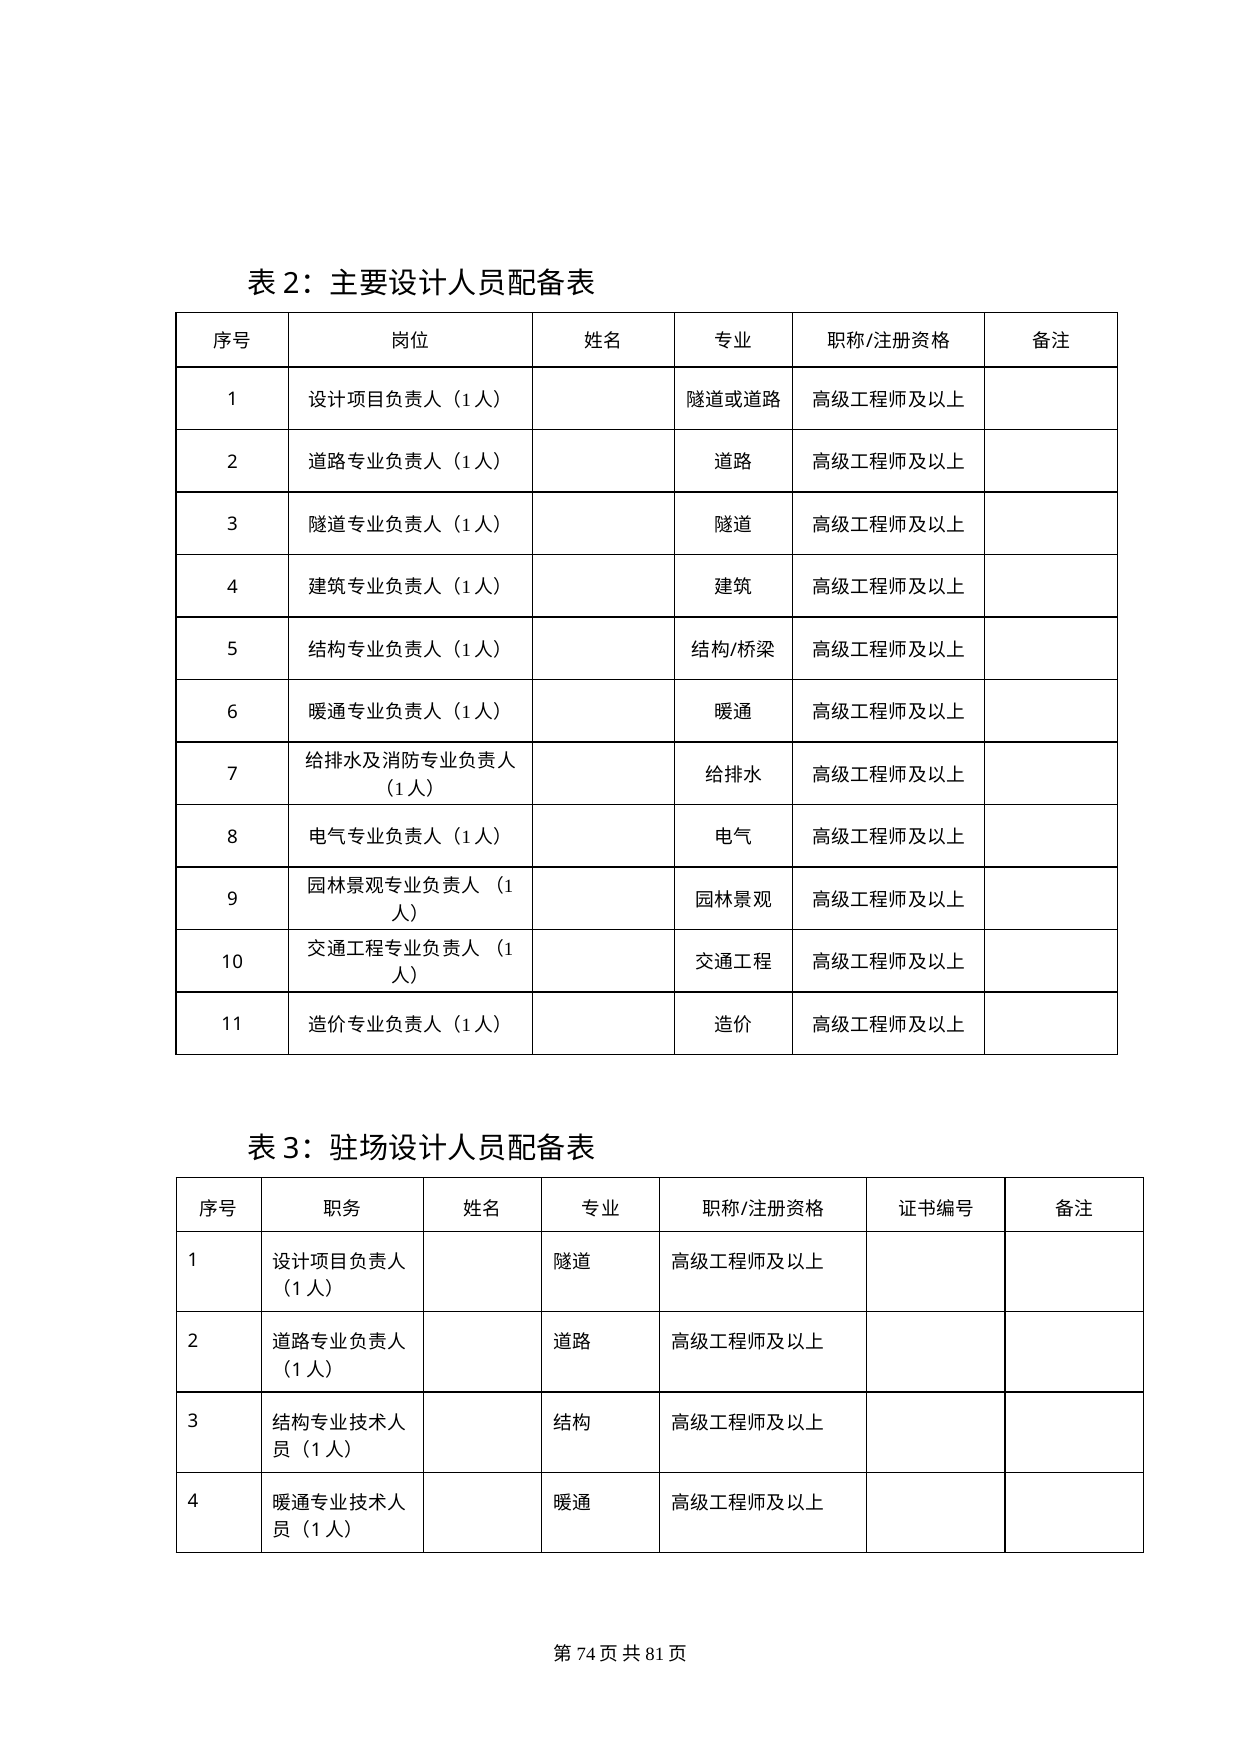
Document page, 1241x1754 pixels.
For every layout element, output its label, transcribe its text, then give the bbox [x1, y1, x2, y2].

table_cell [985, 805, 1117, 866]
table_cell [533, 743, 674, 804]
table_cell [533, 368, 674, 429]
table_header 证书编号 [867, 1178, 1004, 1231]
table_cell 高级工程师及以上 [793, 930, 984, 991]
table_cell 道路专业负责人（1人） [262, 1312, 423, 1391]
text 表3：驻场设计人员配备表 [187, 1125, 1053, 1167]
table_cell 高级工程师及以上 [793, 993, 984, 1054]
table_header 姓名 [424, 1178, 541, 1231]
table_cell [867, 1473, 1004, 1552]
table_cell [985, 368, 1117, 429]
table_cell 结构专业负责人（1人） [289, 618, 532, 679]
table_cell [985, 680, 1117, 741]
text 表2：主要设计人员配备表 [187, 259, 1053, 302]
table_cell 11 [177, 993, 288, 1054]
table_cell 暖通 [542, 1473, 659, 1552]
table_cell 高级工程师及以上 [793, 805, 984, 866]
table_cell [424, 1312, 541, 1391]
table_header 职务 [262, 1178, 423, 1231]
table_cell 高级工程师及以上 [793, 430, 984, 491]
table_cell 1 [177, 368, 288, 429]
table_cell 给排水及消防专业负责人（1人） [289, 743, 532, 804]
table_cell 设计项目负责人（1人） [262, 1232, 423, 1311]
table_cell 园林景观 [675, 868, 792, 929]
table_cell 结构专业技术人员（1人） [262, 1393, 423, 1472]
table_cell 9 [177, 868, 288, 929]
table_header 专业 [675, 313, 792, 366]
table_cell 造价 [675, 993, 792, 1054]
table_cell 暖通 [675, 680, 792, 741]
table_cell 3 [177, 493, 288, 554]
table_cell [985, 493, 1117, 554]
table_cell 道路专业负责人（1人） [289, 430, 532, 491]
table_cell 结构 [542, 1393, 659, 1472]
table_cell 7 [177, 743, 288, 804]
table_cell [533, 493, 674, 554]
table_cell [985, 993, 1117, 1054]
table_header 岗位 [289, 313, 532, 366]
table_cell [533, 555, 674, 616]
table_cell 隧道专业负责人（1人） [289, 493, 532, 554]
table_header 备注 [985, 313, 1117, 366]
table_cell [1006, 1473, 1143, 1552]
table_cell [533, 430, 674, 491]
table_cell [985, 743, 1117, 804]
table_cell 给排水 [675, 743, 792, 804]
table_cell [1006, 1393, 1143, 1472]
table_header 职称/注册资格 [660, 1178, 866, 1231]
table_cell 交通工程 [675, 930, 792, 991]
table_cell 隧道 [542, 1232, 659, 1311]
table_header 序号 [177, 1178, 261, 1231]
table_cell [1006, 1312, 1143, 1391]
table_cell [424, 1232, 541, 1311]
table_header 序号 [177, 313, 288, 366]
table_cell [424, 1473, 541, 1552]
table_cell 4 [177, 1473, 261, 1552]
table_cell 8 [177, 805, 288, 866]
table_cell 道路 [542, 1312, 659, 1391]
table_cell [533, 680, 674, 741]
table_cell 高级工程师及以上 [660, 1312, 866, 1391]
table_cell [985, 930, 1117, 991]
table_cell [533, 805, 674, 866]
table_cell 结构/桥梁 [675, 618, 792, 679]
table_cell [985, 555, 1117, 616]
table_cell 10 [177, 930, 288, 991]
table_cell 电气专业负责人（1人） [289, 805, 532, 866]
table_cell [533, 993, 674, 1054]
table_cell 3 [177, 1393, 261, 1472]
table_header 职称/注册资格 [793, 313, 984, 366]
table_cell [985, 868, 1117, 929]
table_cell 建筑专业负责人（1人） [289, 555, 532, 616]
table_cell 道路 [675, 430, 792, 491]
table_cell 5 [177, 618, 288, 679]
table_cell 2 [177, 430, 288, 491]
table_header 备注 [1006, 1178, 1143, 1231]
table_cell 高级工程师及以上 [793, 680, 984, 741]
table_cell 高级工程师及以上 [793, 743, 984, 804]
table_cell 暖通专业技术人员（1人） [262, 1473, 423, 1552]
table_cell 设计项目负责人（1人） [289, 368, 532, 429]
table_cell 交通工程专业负责人 （1人） [289, 930, 532, 991]
table_header 姓名 [533, 313, 674, 366]
table_cell 高级工程师及以上 [793, 493, 984, 554]
table_cell 造价专业负责人（1人） [289, 993, 532, 1054]
table_cell 隧道或道路 [675, 368, 792, 429]
table_cell [1006, 1232, 1143, 1311]
table_cell 4 [177, 555, 288, 616]
table_cell [985, 430, 1117, 491]
table_cell [985, 618, 1117, 679]
table_cell 高级工程师及以上 [793, 618, 984, 679]
table_cell [533, 930, 674, 991]
table_cell [867, 1393, 1004, 1472]
table_cell 电气 [675, 805, 792, 866]
table_cell 2 [177, 1312, 261, 1391]
table_cell 高级工程师及以上 [793, 368, 984, 429]
table_cell 建筑 [675, 555, 792, 616]
table_header 专业 [542, 1178, 659, 1231]
table_cell 高级工程师及以上 [660, 1473, 866, 1552]
table_cell [533, 868, 674, 929]
table_cell 1 [177, 1232, 261, 1311]
table_cell [867, 1312, 1004, 1391]
table_cell 高级工程师及以上 [660, 1393, 866, 1472]
table_cell 高级工程师及以上 [793, 868, 984, 929]
table_cell 隧道 [675, 493, 792, 554]
table_cell [867, 1232, 1004, 1311]
table_cell 6 [177, 680, 288, 741]
table_cell 暖通专业负责人（1人） [289, 680, 532, 741]
table_cell 高级工程师及以上 [660, 1232, 866, 1311]
table_cell [533, 618, 674, 679]
table_cell 高级工程师及以上 [793, 555, 984, 616]
table_cell [424, 1393, 541, 1472]
table_cell 园林景观专业负责人 （1人） [289, 868, 532, 929]
